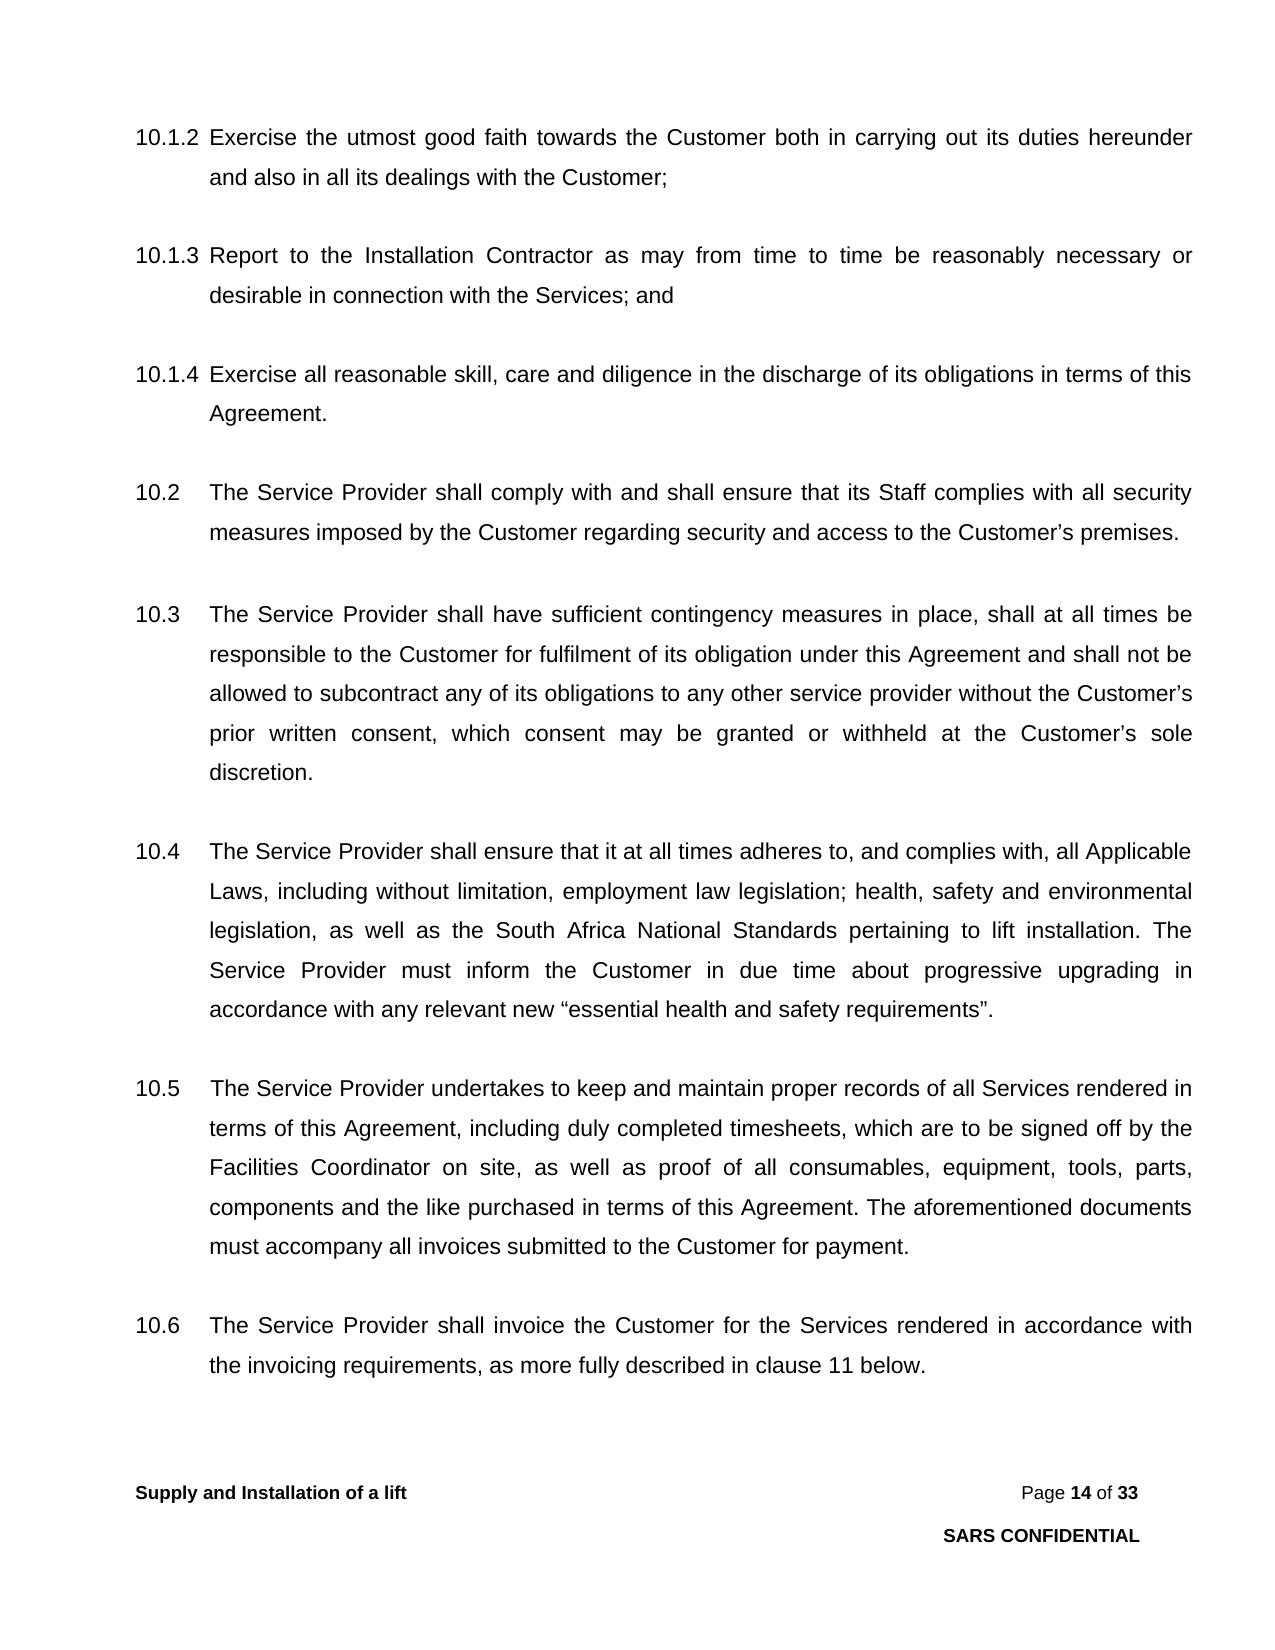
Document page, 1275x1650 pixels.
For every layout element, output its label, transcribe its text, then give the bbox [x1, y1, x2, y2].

list The Service Provider shall have sufficient contingency measures in place, shall at all times be responsible to the Customer for fulfilment of its obligation under this Agreement and shall not be allowed to subcontract any of its obligations to any other service provider without the Customer’s prior written consent, which consent may be granted or withheld at the Customer’s sole discretion. [135, 601, 1193, 786]
list Report to the Installation Contractor as may from time to time be reasonably necessary or desirable in connection with the Services; and [135, 242, 1193, 308]
list Exercise the utmost good faith towards the Customer both in carrying out its duties hereunder and also in all its dealings with the Customer; [135, 124, 1193, 190]
list The Service Provider shall invoice the Customer for the Services rendered in accordance with the invoicing requirements, as more fully described in clause 11 below. [135, 1312, 1193, 1378]
list Exercise all reasonable skill, care and diligence in the discharge of its obligations in terms of this Agreement. [135, 361, 1193, 427]
list The Service Provider undertakes to keep and maintain proper records of all Services rendered in terms of this Agreement, including duly completed timesheets, which are to be signed off by the Facilities Coordinator on site, as well as proof of all consumables, equipment, tools, parts, components and the like purchased in terms of this Agreement. The aforementioned documents must accompany all invoices submitted to the Customer for payment. [135, 1075, 1193, 1259]
list The Service Provider shall comply with and shall ensure that its Staff complies with all security measures imposed by the Customer regarding security and access to the Customer’s premises. [135, 479, 1193, 545]
list The Service Provider shall ensure that it at all times adheres to, and complies with, all Applicable Laws, including without limitation, employment law legislation; health, safety and environmental legislation, as well as the South Africa National Standards pertaining to lift installation. The Service Provider must inform the Customer in due time about progressive upgrading in accordance with any relevant new “essential health and safety requirements”. [135, 838, 1193, 1023]
